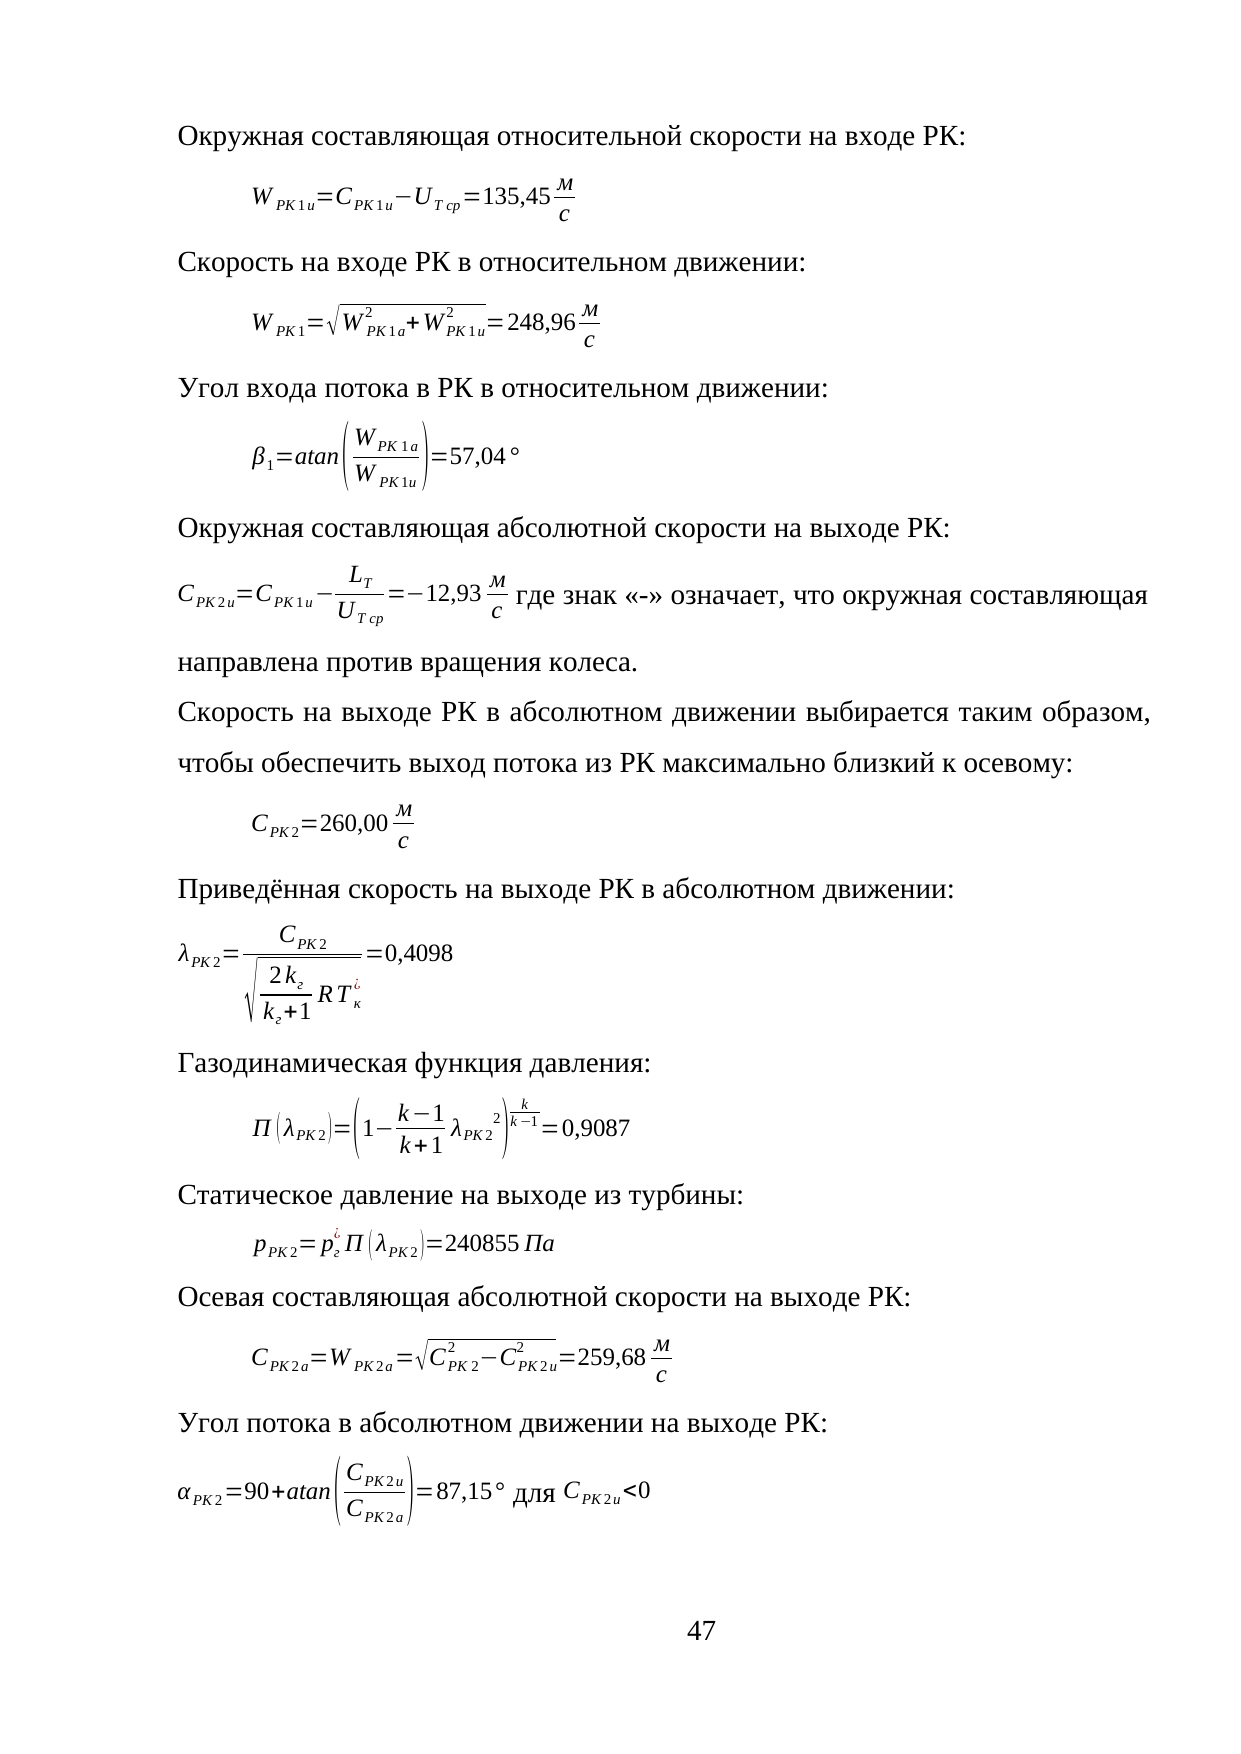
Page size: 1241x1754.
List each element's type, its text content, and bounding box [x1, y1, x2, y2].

text Окружная составляющая абсолютной скорости на выходе РК: [177, 511, 1152, 544]
text Газодинамическая функция давления: [177, 1045, 1152, 1078]
text Статическое давление на выходе из турбины: [177, 1177, 1152, 1211]
text Угол входа потока в РК в относительном движении: [177, 370, 1152, 404]
text Осевая составляющая абсолютной скорости на выходе РК: [177, 1279, 1152, 1313]
text Скорость на входе РК в относительном движении: [177, 244, 1152, 278]
text Окружная составляющая относительной скорости на входе РК: [177, 118, 1152, 152]
text Угол потока в абсолютном движении на выходе РК: [177, 1405, 1152, 1439]
text для [177, 1456, 1152, 1529]
text Приведённая скорость на выходе РК в абсолютном движении: [177, 871, 1152, 904]
text где знак «-» означает, что окружная составляющая направлена против вращения колеса. [177, 561, 1152, 678]
text Скорость на выходе РК в абсолютном движении выбирается таким образом, чтобы обеспечить выход потока из РК максимально близкий к осевому: [177, 694, 1152, 778]
